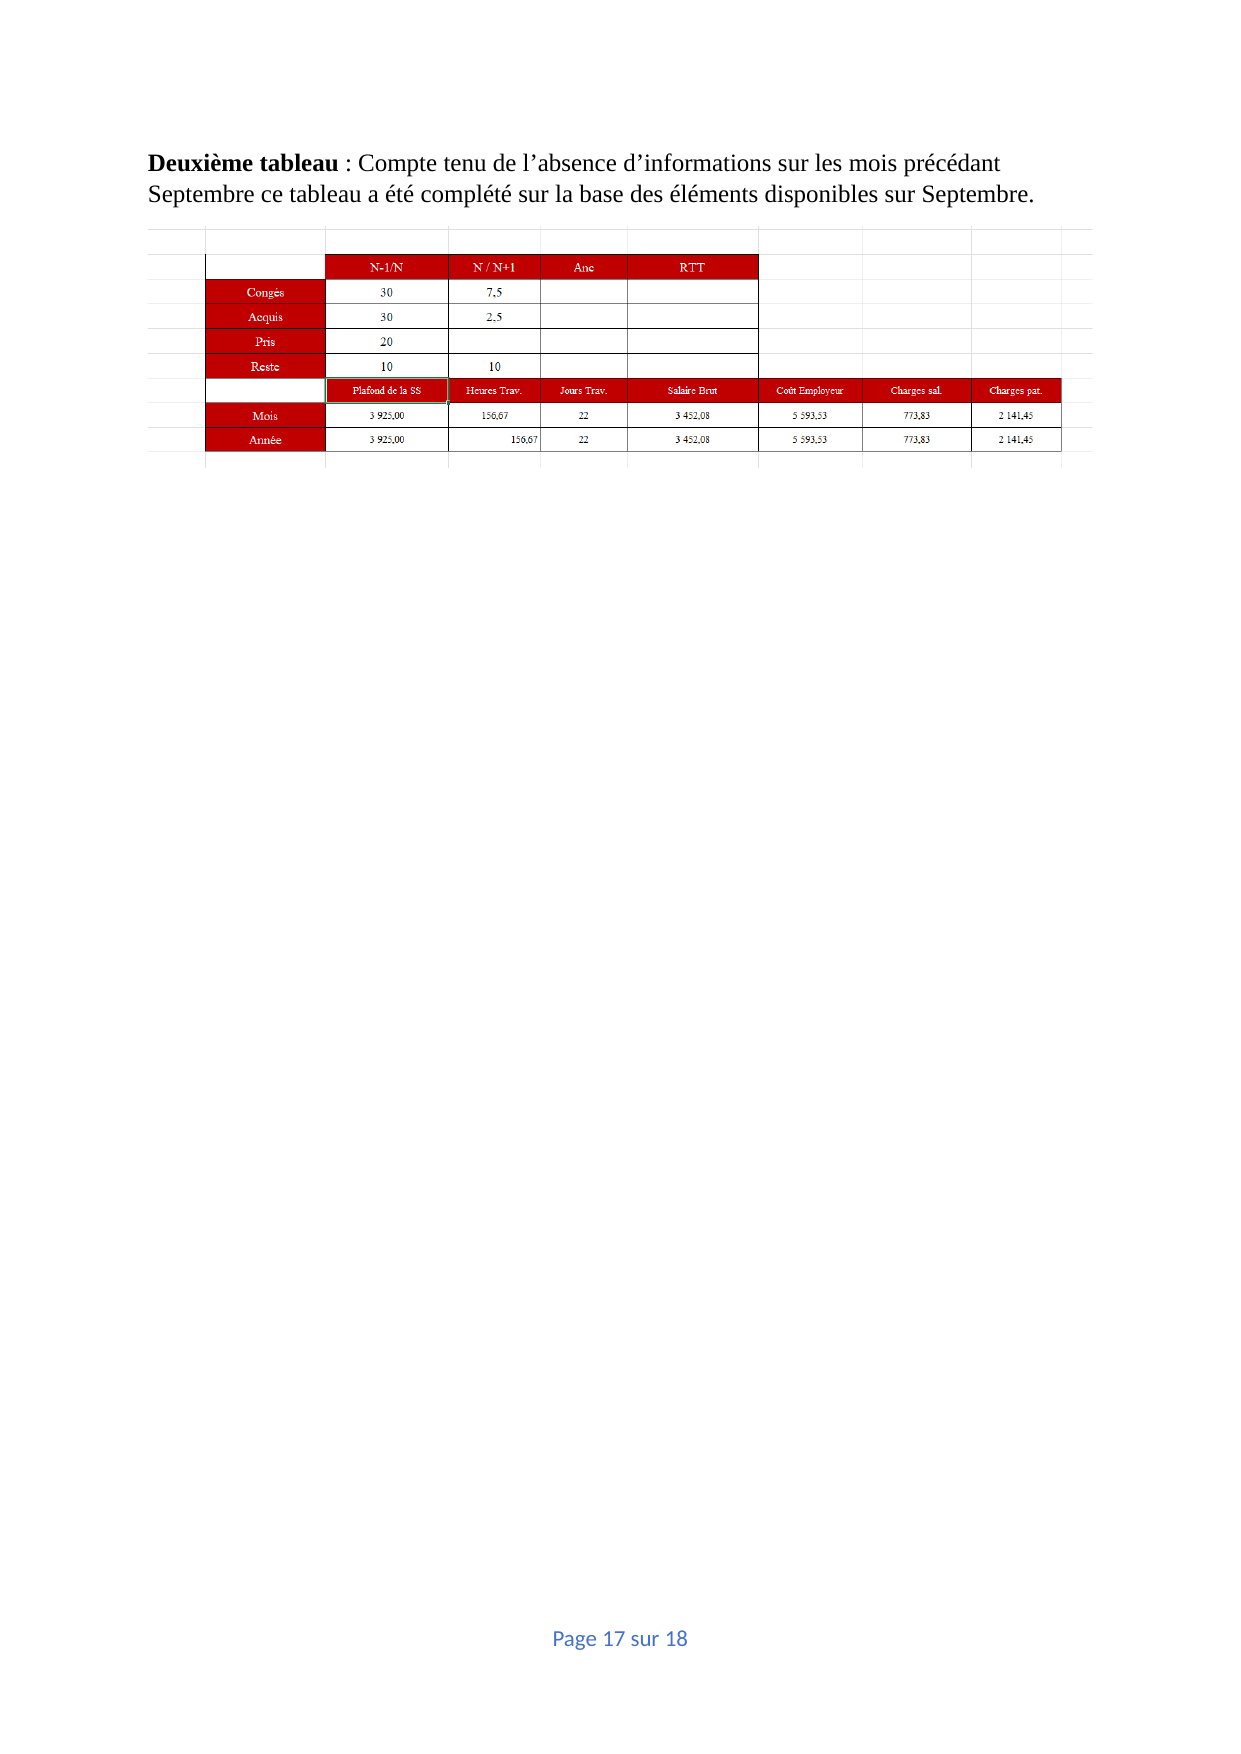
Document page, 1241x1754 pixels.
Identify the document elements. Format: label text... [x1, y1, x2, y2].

text Deuxième tableau : Compte tenu de l’absence d’informations sur les mois précédant Septembre ce tableau a été complété sur la base des éléments disponibles sur Septembre. [148, 148, 1093, 207]
picture [147, 226, 1093, 468]
